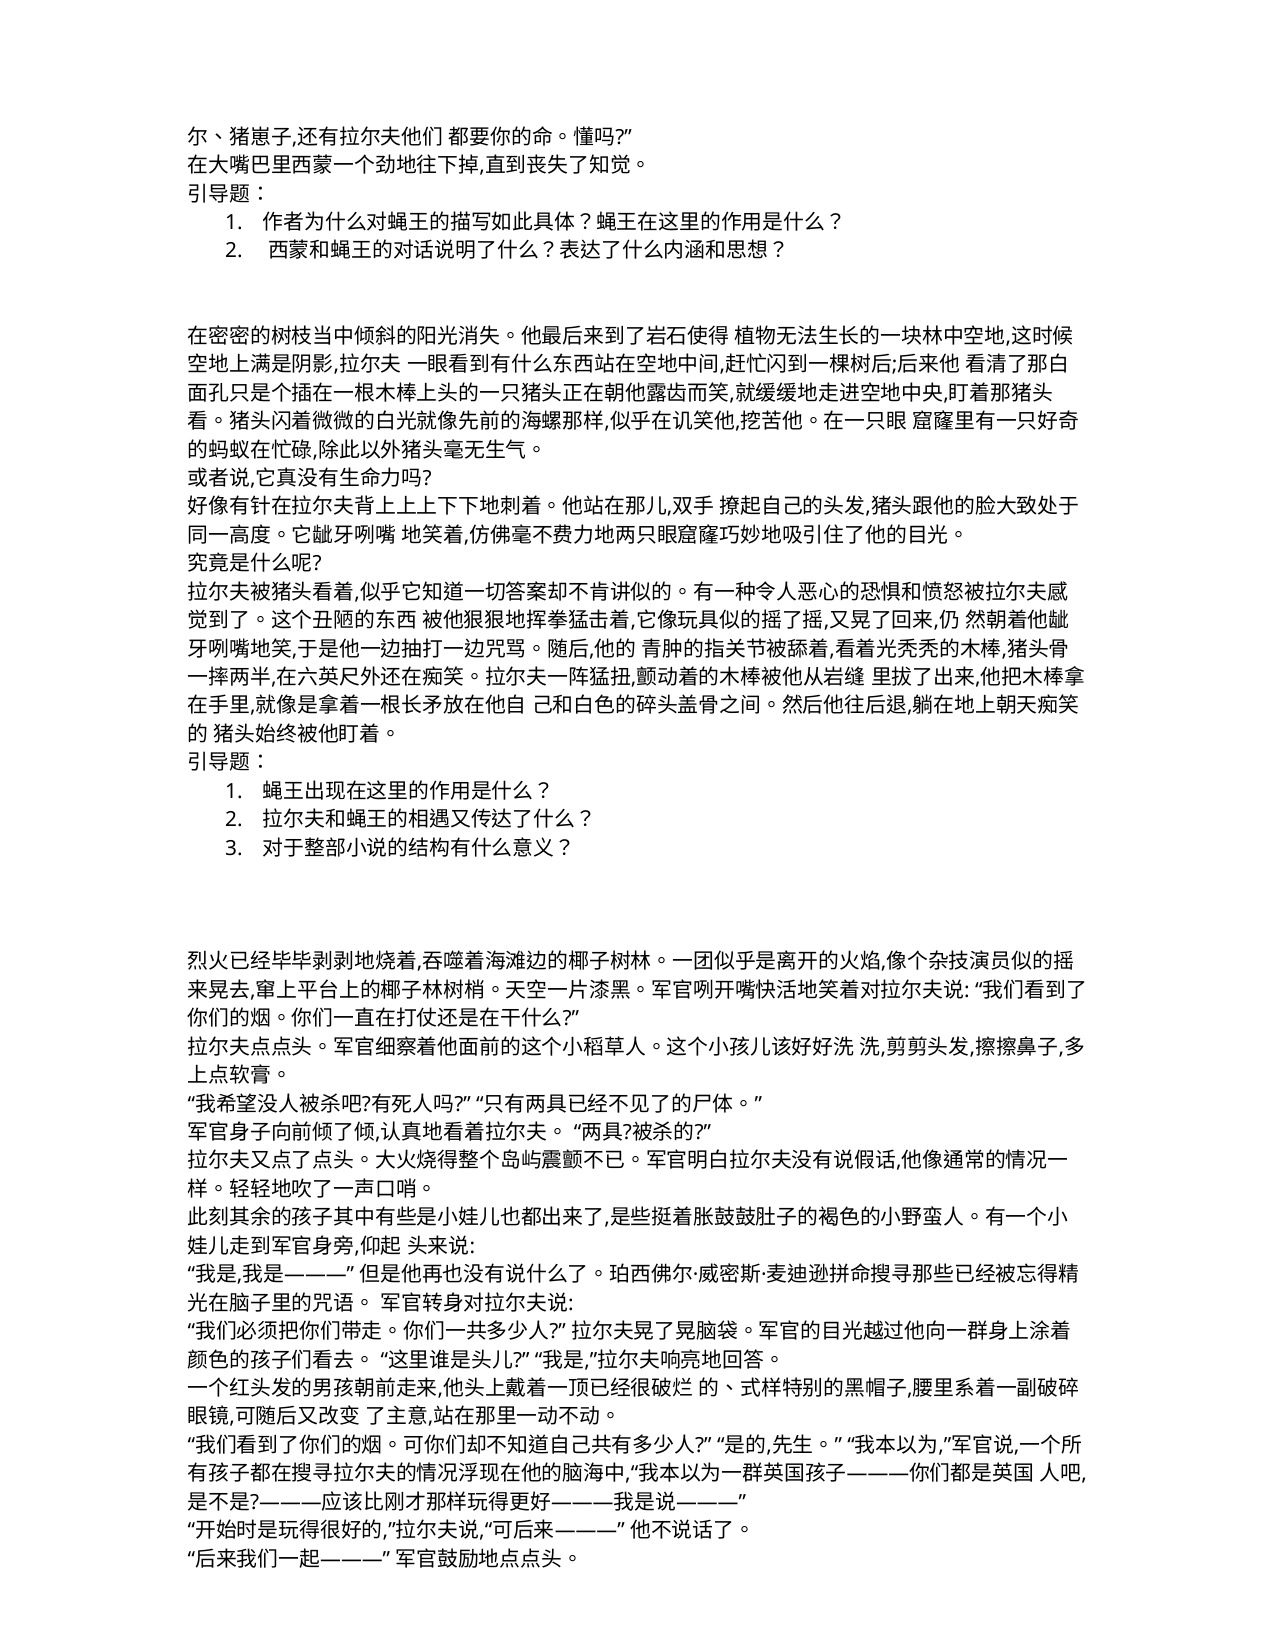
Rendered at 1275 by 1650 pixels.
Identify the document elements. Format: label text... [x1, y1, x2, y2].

text 拉尔夫又点了点头。大火烧得整个岛屿震颤不已。军官明白拉尔夫没有说假话,他像通常的情况一样。轻轻地吹了一声口哨。 [187, 1146, 1087, 1202]
text “我希望没人被杀吧?有死人吗?” “只有两具已经不见了的尸体。” [187, 1089, 1087, 1117]
text 在大嘴巴里西蒙一个劲地往下掉,直到丧失了知觉。 [187, 150, 1087, 179]
text 拉尔夫点点头。军官细察着他面前的这个小稻草人。这个小孩儿该好好洗 洗,剪剪头发,擦擦鼻子,多上点软膏。 [187, 1032, 1087, 1089]
text 此刻其余的孩子其中有些是小娃儿也都出来了,是些挺着胀鼓鼓肚子的褐色的小野蛮人。有一个小娃儿走到军官身旁,仰起 头来说: [187, 1202, 1087, 1259]
text “我是,我是———” 但是他再也没有说什么了。珀西佛尔·威密斯·麦迪逊拼命搜寻那些已经被忘得精光在脑子里的咒语。 军官转身对拉尔夫说: [187, 1259, 1087, 1316]
text 或者说,它真没有生命力吗? [187, 463, 1087, 492]
text 引导题： [187, 747, 1087, 776]
text 究竟是什么呢? [187, 548, 1087, 577]
text 军官身子向前倾了倾,认真地看着拉尔夫。 “两具?被杀的?” [187, 1117, 1087, 1146]
text 引导题： [187, 179, 1087, 207]
text “我们必须把你们带走。你们一共多少人?” 拉尔夫晃了晃脑袋。军官的目光越过他向一群身上涂着颜色的孩子们看去。 “这里谁是头儿?” “我是,”拉尔夫响亮地回答。 [187, 1316, 1087, 1373]
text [187, 122, 1087, 150]
text 一个红头发的男孩朝前走来,他头上戴着一顶已经很破烂 的、式样特别的黑帽子,腰里系着一副破碎眼镜,可随后又改变 了主意,站在那里一动不动。 [187, 1373, 1087, 1430]
text 烈火已经毕毕剥剥地烧着,吞噬着海滩边的椰子树林。一团似乎是离开的火焰,像个杂技演员似的摇来晃去,窜上平台上的椰子林树梢。天空一片漆黑。军官咧开嘴快活地笑着对拉尔夫说: “我们看到了你们的烟。你们一直在打仗还是在干什么?” [187, 947, 1087, 1032]
list 作者为什么对蝇王的描写如此具体？蝇王在这里的作用是什么？ [225, 207, 1087, 236]
list 西蒙和蝇王的对话说明了什么？表达了什么内涵和思想？ [225, 236, 1087, 264]
text 好像有针在拉尔夫背上上上下下地刺着。他站在那儿,双手 撩起自己的头发,猪头跟他的脸大致处于同一高度。它龇牙咧嘴 地笑着,仿佛毫不费力地两只眼窟窿巧妙地吸引住了他的目光。 [187, 492, 1087, 548]
list 蝇王出现在这里的作用是什么？ [225, 776, 1087, 804]
text “开始时是玩得很好的,”拉尔夫说,“可后来———” 他不说话了。 [187, 1515, 1087, 1544]
text “后来我们一起———” 军官鼓励地点点头。 [187, 1544, 1087, 1572]
list 对于整部小说的结构有什么意义？ [225, 833, 1087, 861]
text “我们看到了你们的烟。可你们却不知道自己共有多少人?” “是的,先生。” “我本以为,”军官说,一个所有孩子都在搜寻拉尔夫的情况浮现在他的脑海中,“我本以为一群英国孩子———你们都是英国 人吧,是不是?———应该比刚才那样玩得更好———我是说———” [187, 1430, 1087, 1515]
list 拉尔夫和蝇王的相遇又传达了什么？ [225, 804, 1087, 833]
text 在密密的树枝当中倾斜的阳光消失。他最后来到了岩石使得 植物无法生长的一块林中空地,这时候空地上满是阴影,拉尔夫 一眼看到有什么东西站在空地中间,赶忙闪到一棵树后;后来他 看清了那白面孔只是个插在一根木棒上头的一只猪头正在朝他露齿而笑,就缓缓地走进空地中央,盯着那猪头看。猪头闪着微微的白光就像先前的海螺那样,似乎在讥笑他,挖苦他。在一只眼 窟窿里有一只好奇的蚂蚁在忙碌,除此以外猪头毫无生气。 [187, 321, 1087, 463]
text 拉尔夫被猪头看着,似乎它知道一切答案却不肯讲似的。有一种令人恶心的恐惧和愤怒被拉尔夫感觉到了。这个丑陋的东西 被他狠狠地挥拳猛击着,它像玩具似的摇了摇,又晃了回来,仍 然朝着他龇牙咧嘴地笑,于是他一边抽打一边咒骂。随后,他的 青肿的指关节被舔着,看着光秃秃的木棒,猪头骨一摔两半,在六英尺外还在痴笑。拉尔夫一阵猛扭,颤动着的木棒被他从岩缝 里拔了出来,他把木棒拿在手里,就像是拿着一根长矛放在他自 己和白色的碎头盖骨之间。然后他往后退,躺在地上朝天痴笑的 猪头始终被他盯着。 [187, 577, 1087, 747]
